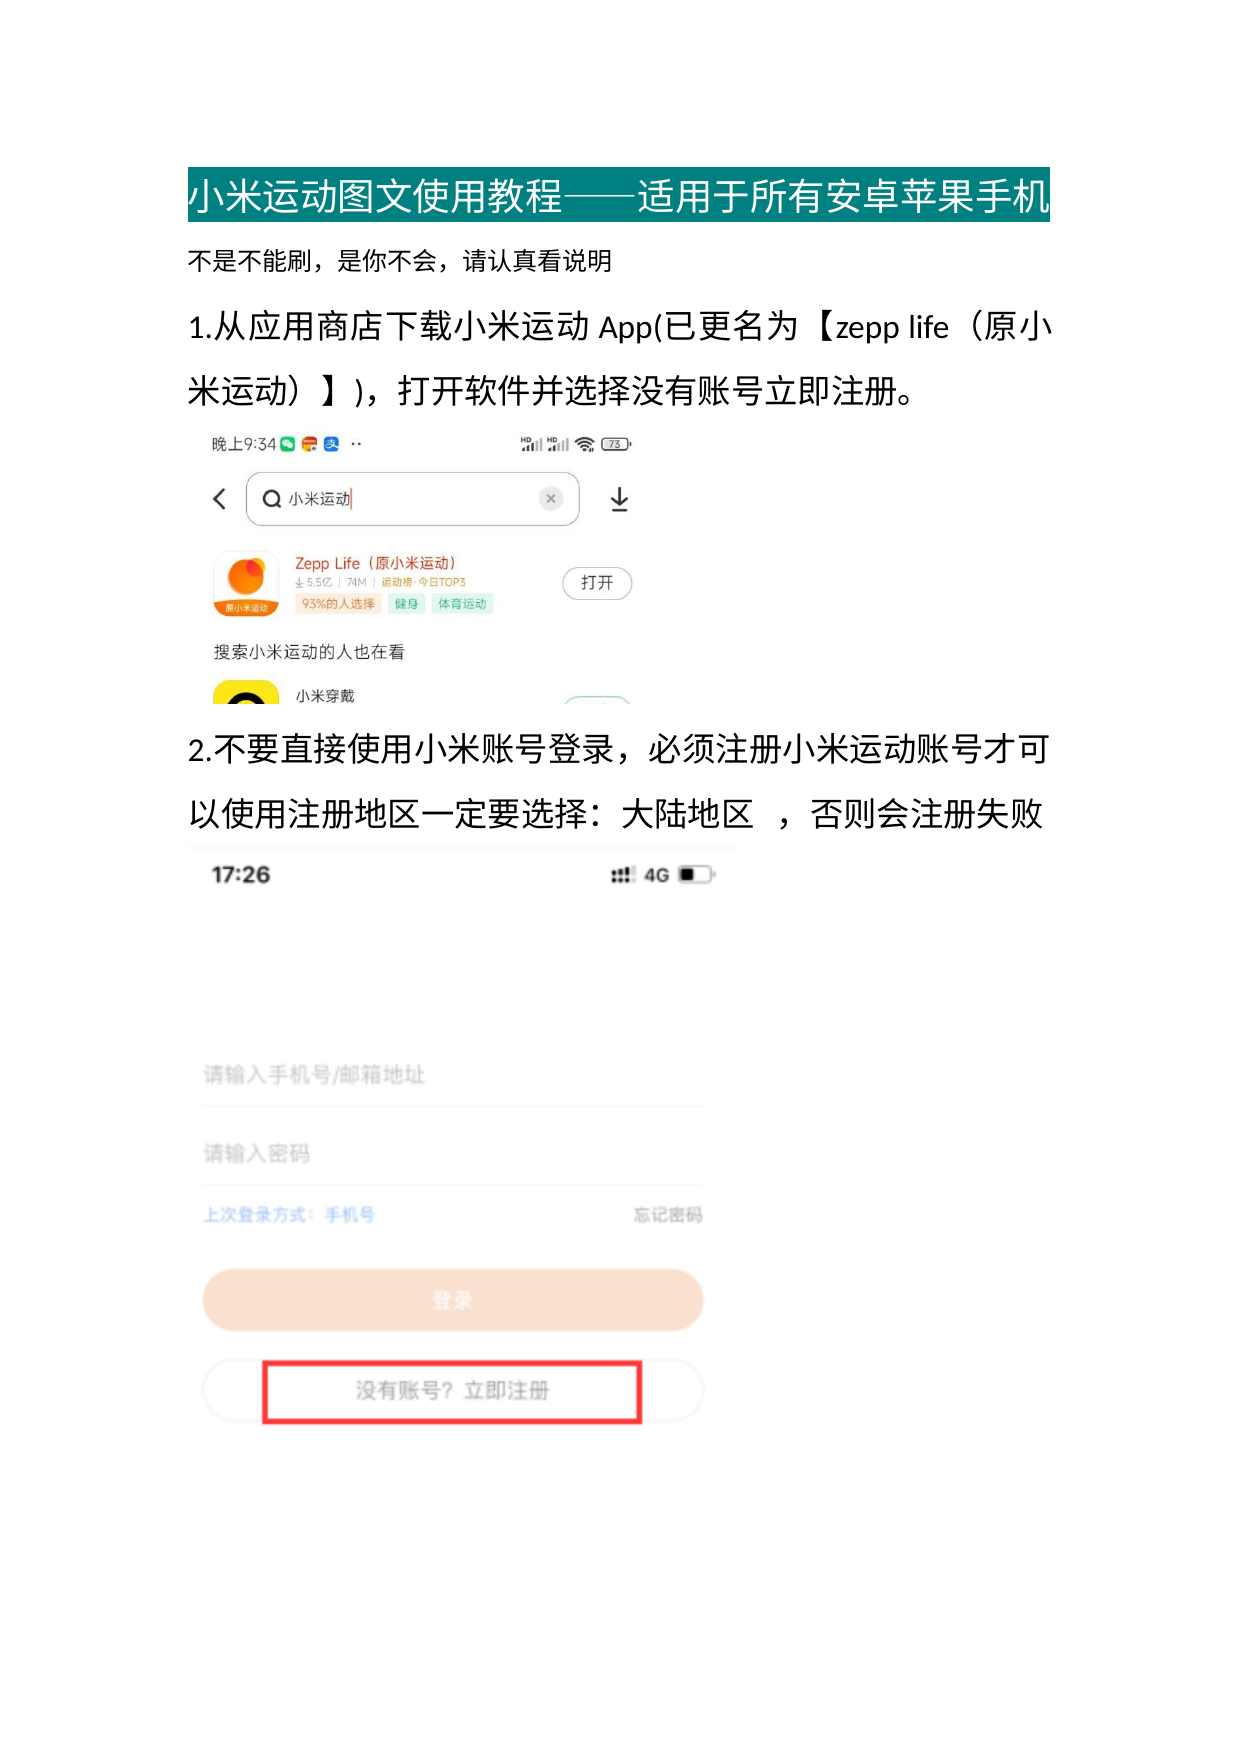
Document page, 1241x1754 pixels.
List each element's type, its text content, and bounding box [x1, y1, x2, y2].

text 不是不能刷，是你不会，请认真看说明 [187, 227, 1053, 292]
picture [187, 422, 658, 704]
text 1.从应用商店下载小米运动App(已更名为【zepp life（原小米运动）】)，打开软件并选择没有账号立即注册。 [187, 292, 1053, 422]
picture [187, 844, 737, 1577]
text 小米运动图文使用教程——适用于所有安卓苹果手机 [187, 162, 1053, 227]
text 2.不要直接使用小米账号登录，必须注册小米运动账号才可以使用注册地区一定要选择：大陆地区 ，否则会注册失败 [187, 714, 1053, 844]
